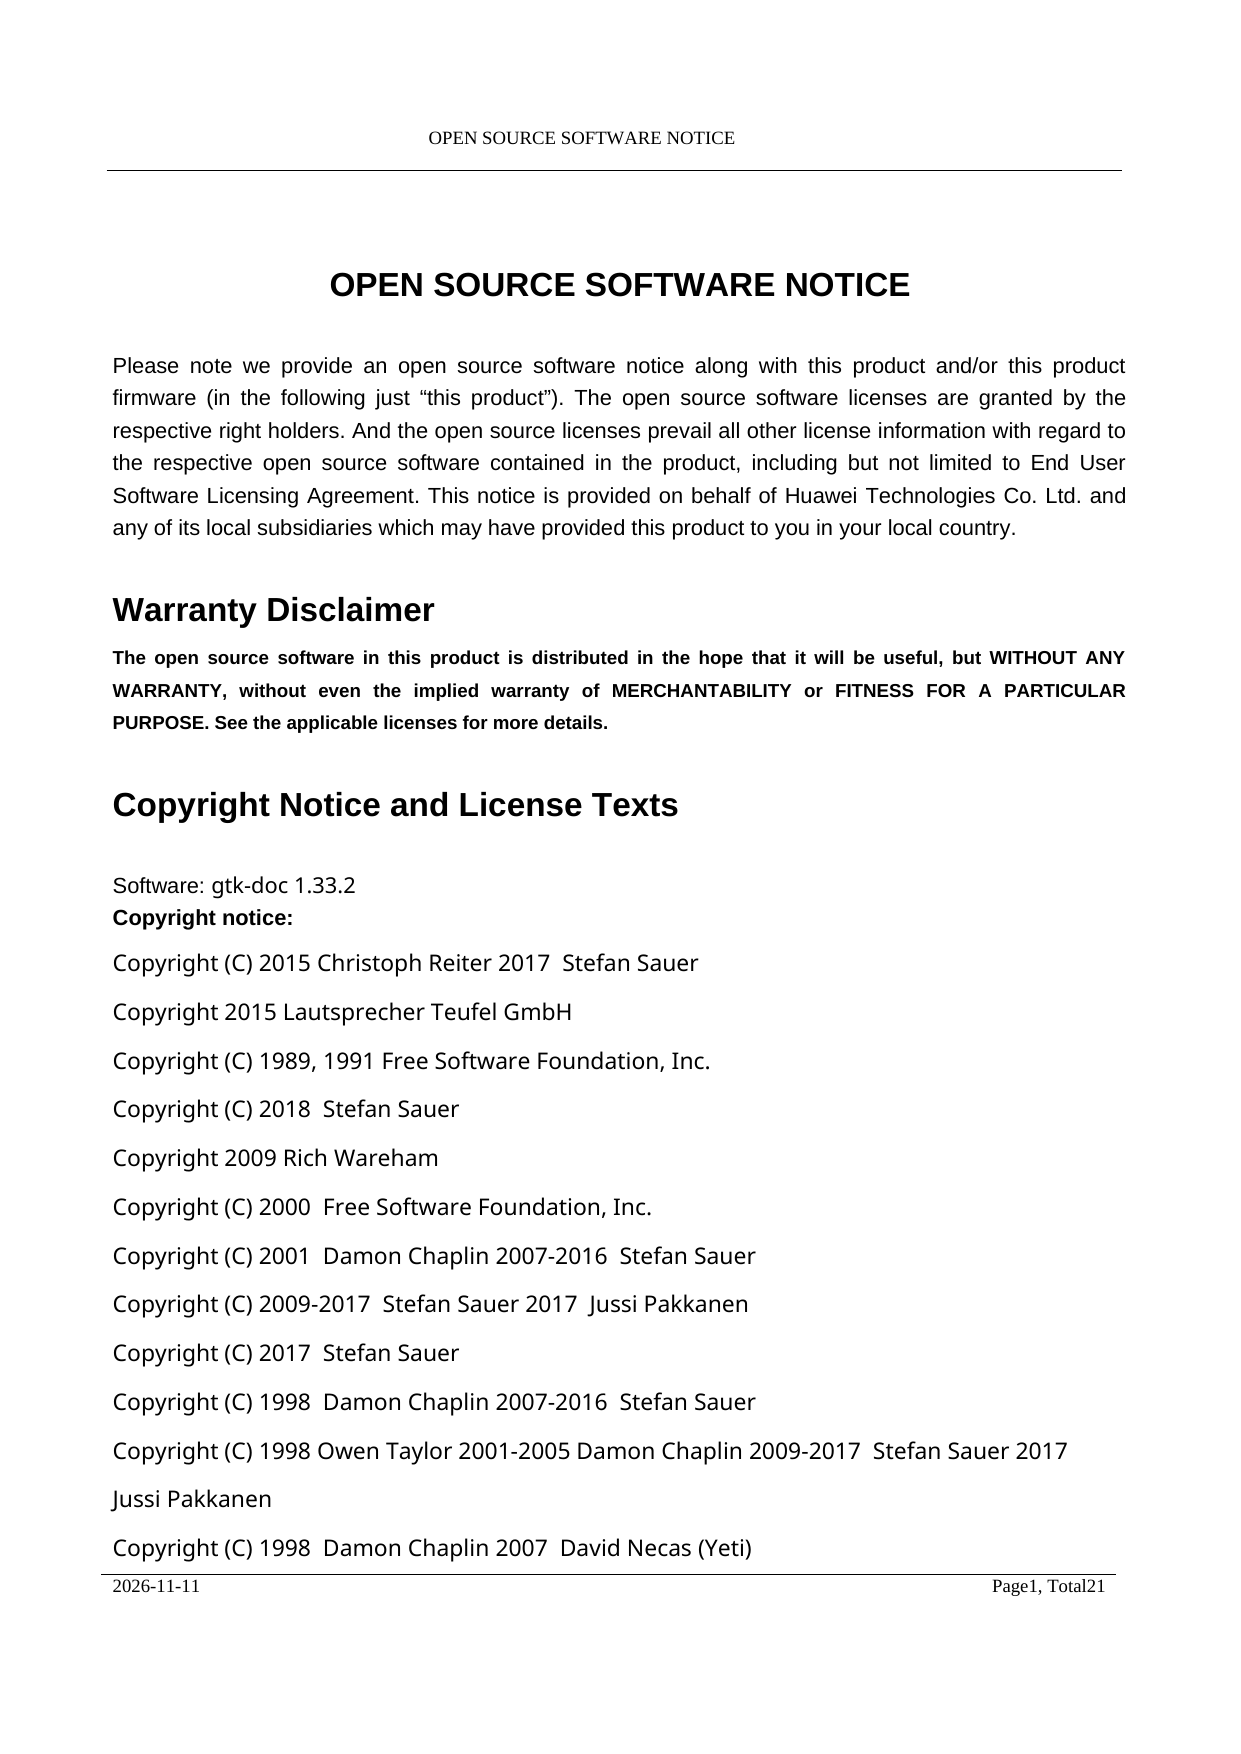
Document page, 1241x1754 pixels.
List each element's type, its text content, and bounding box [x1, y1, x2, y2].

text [112, 947, 1128, 1564]
text The open source software in this product is distributed in the hope that it will be useful, but WITHOUT ANY WARRANTY, without even the implied warranty of MERCHANTABILITY or FITNESS FOR A PARTICULAR PURPOSE. See the applicable licenses for more details. [112, 641, 1128, 739]
text Please note we provide an open source software notice along with this product and/or this product firmware (in the following just “this product”). The open source software licenses are granted by the respective right holders. And the open source licenses prevail all other license information with regard to the respective open source software contained in the product, including but not limited to End User Software Licensing Agreement. This notice is provided on behalf of Huawei Technologies Co. Ltd. and any of its local subsidiaries which may have provided this product to you in your local country. [112, 349, 1128, 544]
text OPEN SOURCE SOFTWARE NOTICE [112, 251, 1128, 316]
text Software: gtk-doc 1.33.2 [112, 869, 1128, 901]
text Copyright Notice and License Texts [112, 771, 1128, 836]
text Copyright notice: [112, 901, 1128, 934]
text Warranty Disclaimer [112, 576, 1128, 641]
